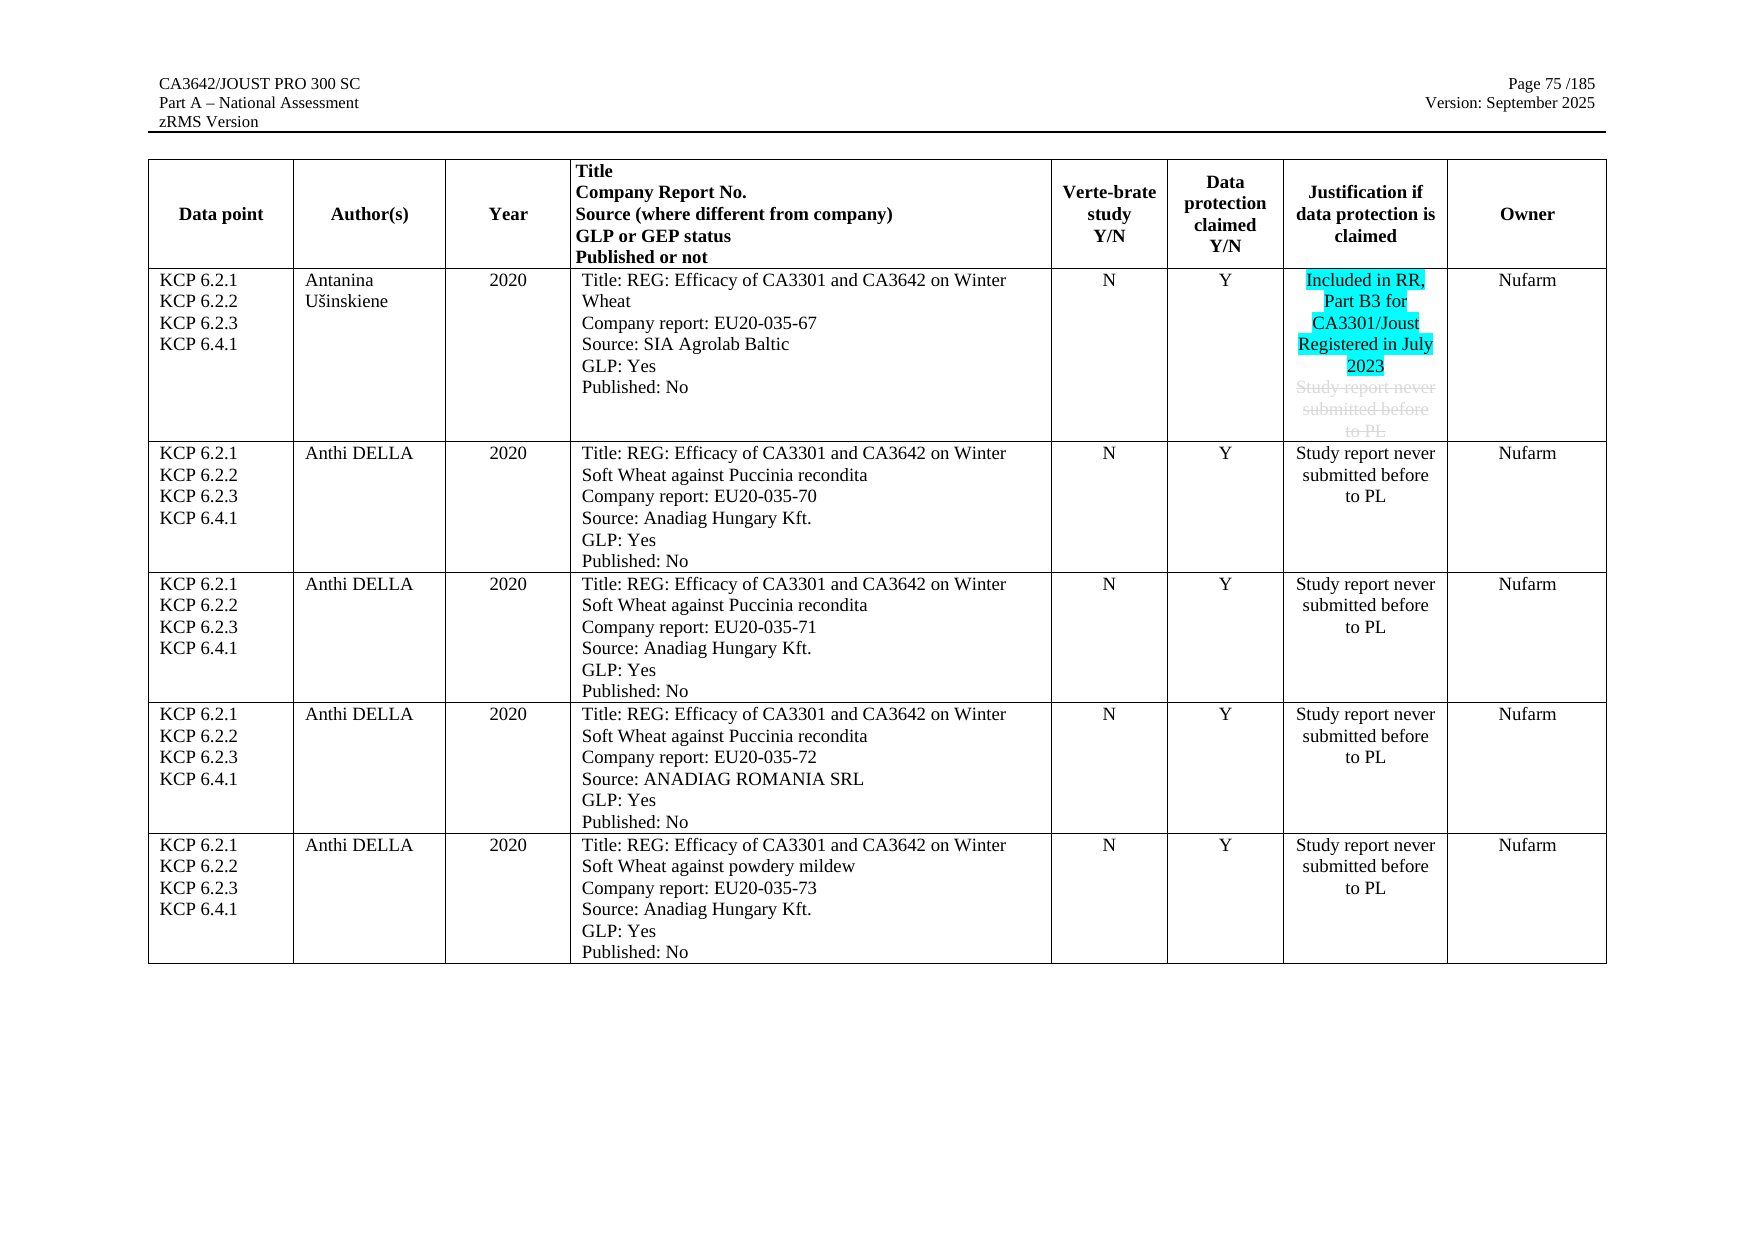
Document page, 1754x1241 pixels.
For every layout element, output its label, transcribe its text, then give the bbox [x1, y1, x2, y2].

table_cell Y [1168, 834, 1283, 963]
table_cell Nufarm [1448, 442, 1606, 572]
table_cell N [1052, 442, 1167, 572]
table_cell Antanina Ušinskiene [294, 269, 445, 441]
table_cell Nufarm [1448, 703, 1606, 832]
table_cell Study report never submitted before to PL [1284, 573, 1447, 702]
table_header Author(s) [294, 160, 445, 268]
table_header Justification if data protection is claimed [1284, 160, 1447, 268]
table_cell Anthi DELLA [294, 442, 445, 572]
table_cell Anthi DELLA [294, 834, 445, 963]
table_header Owner [1448, 160, 1606, 268]
table_cell 2020 [446, 442, 570, 572]
table_cell Y [1168, 573, 1283, 702]
table_header Data protection claimed Y/N [1168, 160, 1283, 268]
table_cell Nufarm [1448, 573, 1606, 702]
table_header Year [446, 160, 570, 268]
table_cell KCP 6.2.1 KCP 6.2.2 KCP 6.2.3 KCP 6.4.1 [149, 834, 293, 963]
table_cell 2020 [446, 573, 570, 702]
table_cell KCP 6.2.1 KCP 6.2.2 KCP 6.2.3 KCP 6.4.1 [149, 269, 293, 441]
table_cell Included in RR, Part B3 for CA3301/Joust Registered in July 2023 Study report never submitted before to PL [1284, 269, 1447, 441]
table_cell KCP 6.2.1 KCP 6.2.2 KCP 6.2.3 KCP 6.4.1 [149, 442, 293, 572]
table_cell 2020 [446, 703, 570, 832]
table_header Title Company Report No. Source (where different from company) GLP or GEP status Published or not [571, 160, 1051, 268]
table_cell Y [1168, 269, 1283, 441]
table_cell Anthi DELLA [294, 703, 445, 832]
table_cell Title: REG: Efficacy of CA3301 and CA3642 on Winter Soft Wheat against Puccinia recondita Company report: EU20-035-71 Source: Anadiag Hungary Kft. GLP: Yes Published: No [571, 573, 1051, 702]
table_cell N [1052, 573, 1167, 702]
table_cell Anthi DELLA [294, 573, 445, 702]
table_cell KCP 6.2.1 KCP 6.2.2 KCP 6.2.3 KCP 6.4.1 [149, 573, 293, 702]
table_cell KCP 6.2.1 KCP 6.2.2 KCP 6.2.3 KCP 6.4.1 [149, 703, 293, 832]
table_cell Y [1168, 703, 1283, 832]
table_header Data point [149, 160, 293, 268]
table_cell Title: REG: Efficacy of CA3301 and CA3642 on Winter Wheat Company report: EU20-035-67 Source: SIA Agrolab Baltic GLP: Yes Published: No [571, 269, 1051, 441]
table_cell N [1052, 269, 1167, 441]
table_cell Study report never submitted before to PL [1284, 442, 1447, 572]
table_cell 2020 [446, 269, 570, 441]
table_cell Study report never submitted before to PL [1284, 834, 1447, 963]
table_cell Title: REG: Efficacy of CA3301 and CA3642 on Winter Soft Wheat against Puccinia recondita Company report: EU20-035-70 Source: Anadiag Hungary Kft. GLP: Yes Published: No [571, 442, 1051, 572]
table_cell N [1052, 703, 1167, 832]
table_cell Nufarm [1448, 269, 1606, 441]
table_cell Title: REG: Efficacy of CA3301 and CA3642 on Winter Soft Wheat against powdery mildew Company report: EU20-035-73 Source: Anadiag Hungary Kft. GLP: Yes Published: No [571, 834, 1051, 963]
table_cell Title: REG: Efficacy of CA3301 and CA3642 on Winter Soft Wheat against Puccinia recondita Company report: EU20-035-72 Source: ANADIAG ROMANIA SRL GLP: Yes Published: No [571, 703, 1051, 832]
table_header Verte-brate study Y/N [1052, 160, 1167, 268]
table_cell Y [1168, 442, 1283, 572]
table_cell 2020 [446, 834, 570, 963]
table_cell Study report never submitted before to PL [1284, 703, 1447, 832]
table_cell Nufarm [1448, 834, 1606, 963]
table_cell N [1052, 834, 1167, 963]
